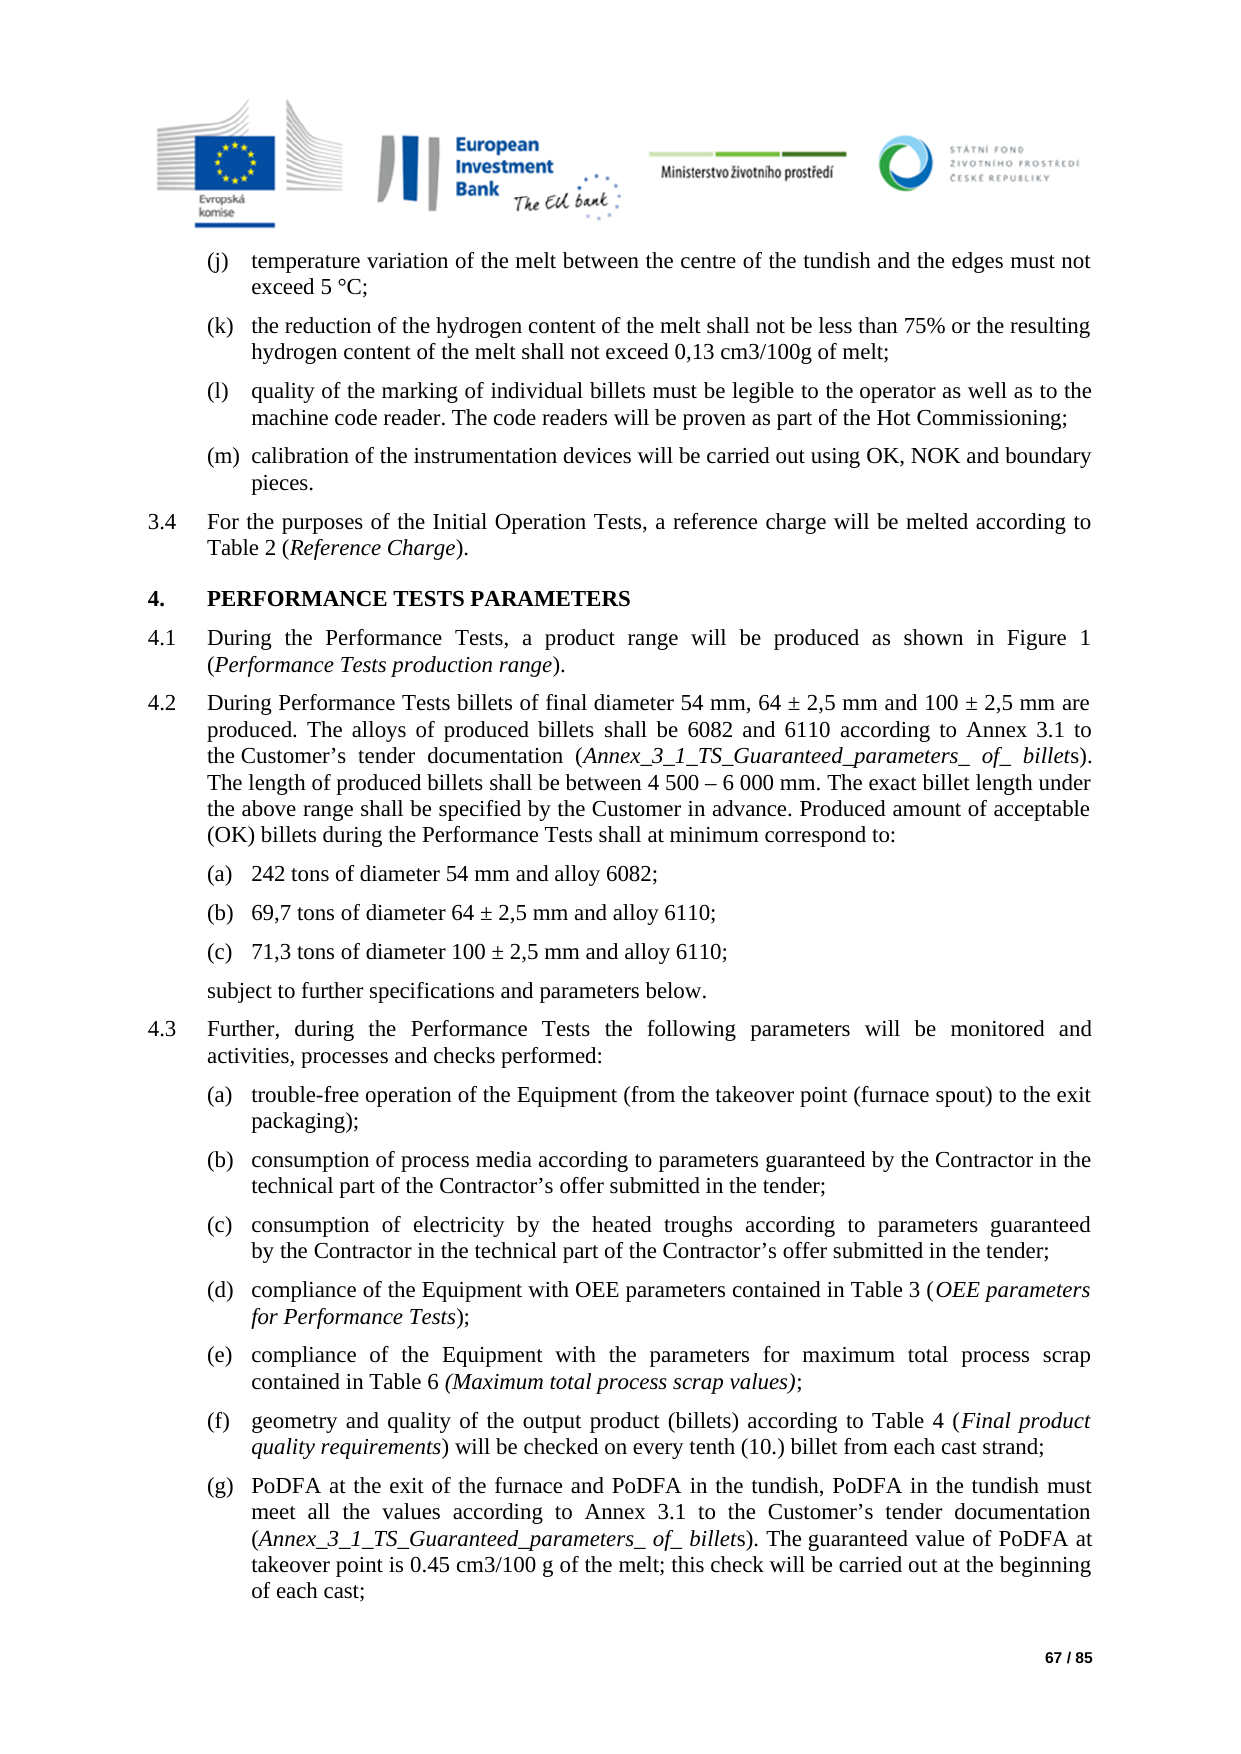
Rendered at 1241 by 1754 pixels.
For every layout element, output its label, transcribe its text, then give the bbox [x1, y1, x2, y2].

text PoDFA at the exit of the furnace and PoDFA in the tundish, PoDFA in the tundish must meet all the values according to Annex 3.1 to the Customer’s tender documentation (Annex_3_1_TS_Guaranteed_parameters_ of_ billets). The guaranteed value of PoDFA at takeover point is 0.45 cm3/100 g of the melt; this check will be carried out at the beginning of each cast; [207, 1472, 1092, 1604]
text For the purposes of the Initial Operation Tests, a reference charge will be melted according to Table 2 (Reference Charge). [148, 508, 1092, 560]
text During the Performance Tests, a product range will be produced as shown in Figure 1 (Performance Tests production range). [148, 624, 1092, 677]
text the reduction of the hydrogen content of the melt shall not be less than 75% or the resulting hydrogen content of the melt shall not exceed 0,13 cm3/100g of melt; [207, 312, 1092, 365]
text 69,7 tons of diameter 64 ± 2,5 mm and alloy 6110; [207, 899, 1092, 925]
picture [147, 87, 1093, 235]
text 242 tons of diameter 54 mm and alloy 6082; [207, 860, 1092, 886]
text Further, during the Performance Tests the following parameters will be monitored and activities, processes and checks performed: [148, 1016, 1092, 1068]
text trouble-free operation of the Equipment (from the takeover point (furnace spout) to the exit packaging); [207, 1081, 1092, 1133]
text Performance Tests PARAMETERS [148, 585, 1092, 612]
text compliance of the Equipment with OEE parameters contained in Table 3 (OEE parameters for Performance Tests); [207, 1276, 1092, 1329]
text quality of the marking of individual billets must be legible to the operator as well as to the machine code reader. The code readers will be proven as part of the Hot Commissioning; [207, 377, 1092, 430]
text compliance of the Equipment with the parameters for maximum total process scrap contained in Table 6 (Maximum total process scrap values); [207, 1342, 1092, 1394]
text calibration of the instrumentation devices will be carried out using OK, NOK and boundary pieces. [207, 442, 1092, 495]
list subject to further specifications and parameters below. [207, 977, 1092, 1003]
text consumption of process media according to parameters guaranteed by the Contractor in the technical part of the Contractor’s offer submitted in the tender; [207, 1146, 1092, 1199]
text consumption of electricity by the heated troughs according to parameters guaranteed by the Contractor in the technical part of the Contractor’s offer submitted in the tender; [207, 1211, 1092, 1264]
text 71,3 tons of diameter 100 ± 2,5 mm and alloy 6110; [207, 938, 1092, 964]
text temperature variation of the melt between the centre of the tundish and the edges must not exceed 5 °C; [207, 247, 1092, 299]
text geometry and quality of the output product (billets) according to Table 4 (Final product quality requirements) will be checked on every tenth (10.) billet from each cast strand; [207, 1407, 1092, 1459]
text During Performance Tests billets of final diameter 54 mm, 64 ± 2,5 mm and 100 ± 2,5 mm are produced. The alloys of produced billets shall be 6082 and 6110 according to Annex 3.1 to the Customer’s tender documentation (Annex_3_1_TS_Guaranteed_parameters_ of_ billets). The length of produced billets shall be between 4 500 – 6 000 mm. The exact billet length under the above range shall be specified by the Customer in advance. Produced amount of acceptable (OK) billets during the Performance Tests shall at minimum correspond to: [148, 689, 1092, 848]
